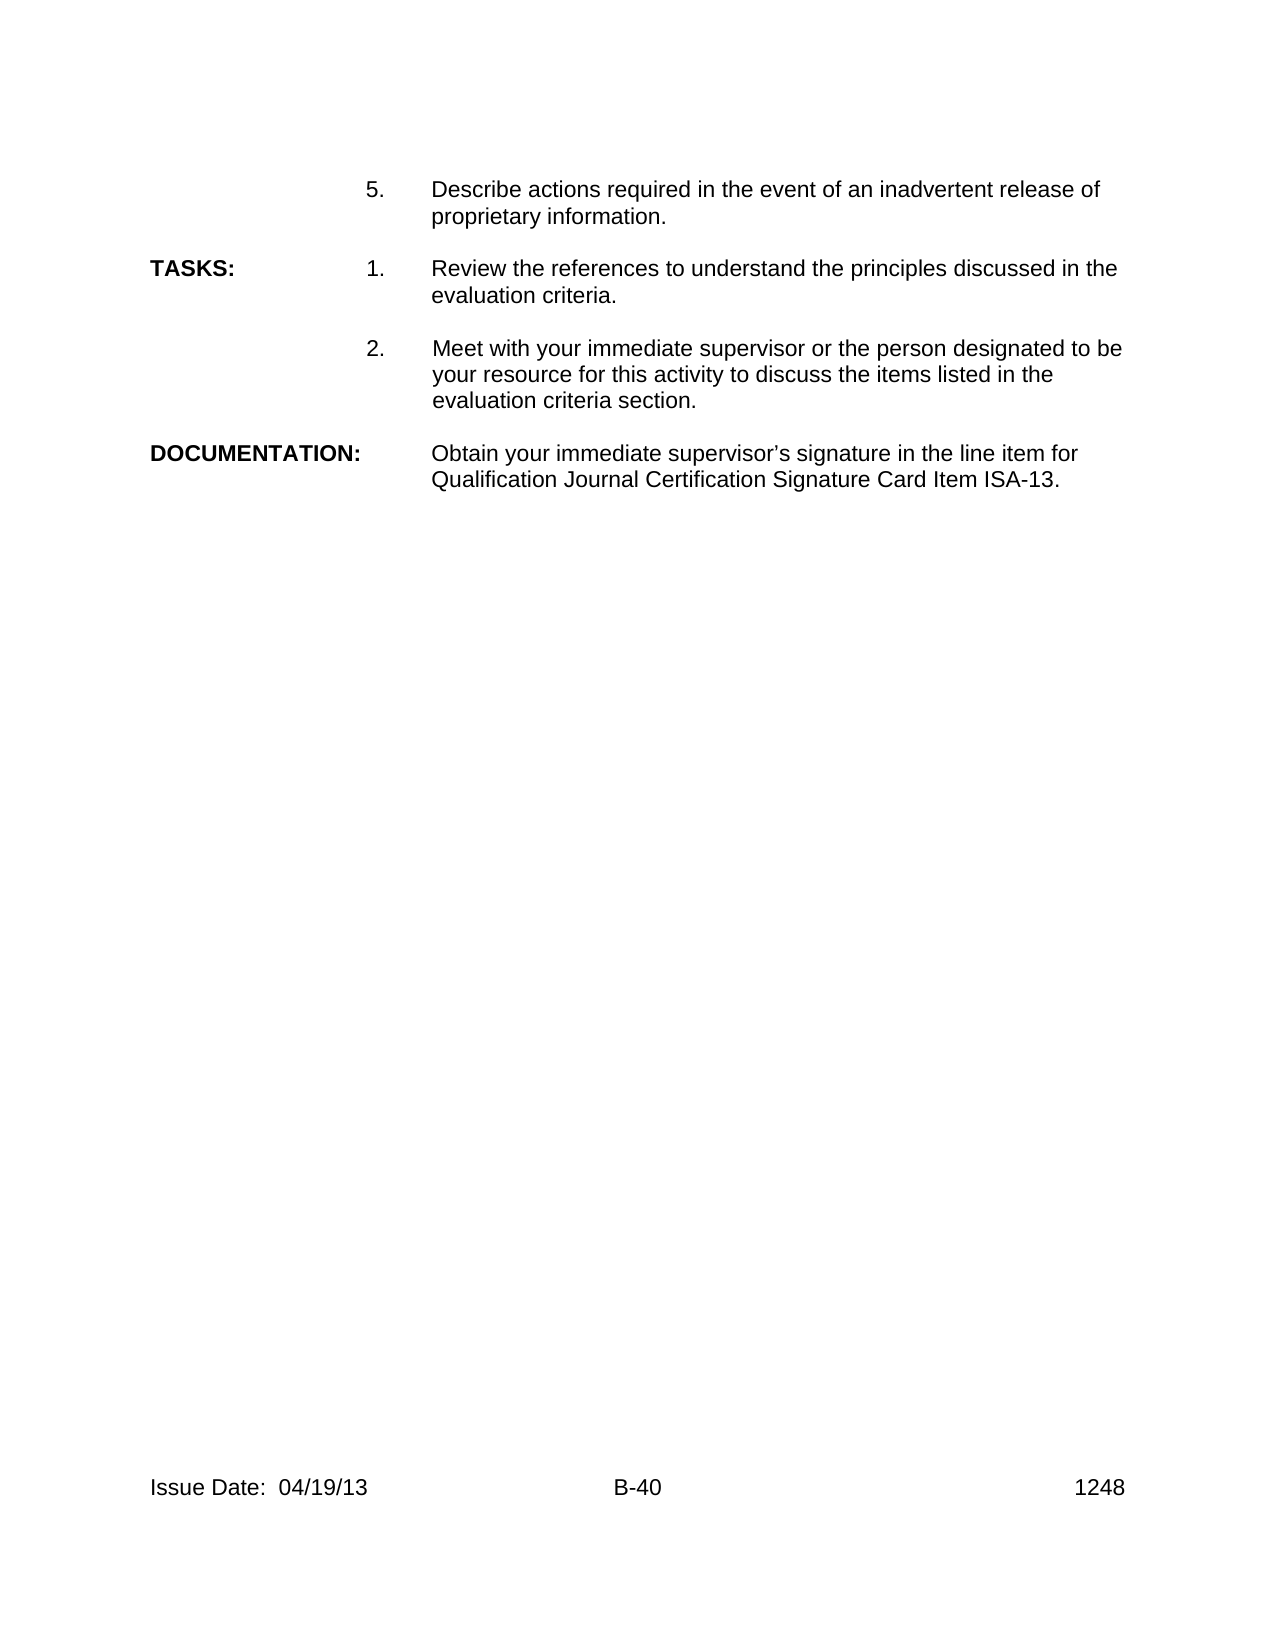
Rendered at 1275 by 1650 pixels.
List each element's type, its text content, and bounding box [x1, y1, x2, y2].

text 2. Meet with your immediate supervisor or the person designated to be [150, 334, 1125, 361]
text evaluation criteria section. [150, 387, 1125, 413]
text 5. Describe actions required in the event of an inadvertent release of proprietary information. [366, 176, 1125, 229]
text TASKS: 1. Review the references to understand the principles discussed in the evaluation criteria. [150, 255, 1125, 308]
text DOCUMENTATION: Obtain your immediate supervisor’s signature in the line item for Qualification Journal Certification Signature Card Item ISA-13. [150, 440, 1125, 493]
text your resource for this activity to discuss the items listed in the [150, 361, 1125, 387]
